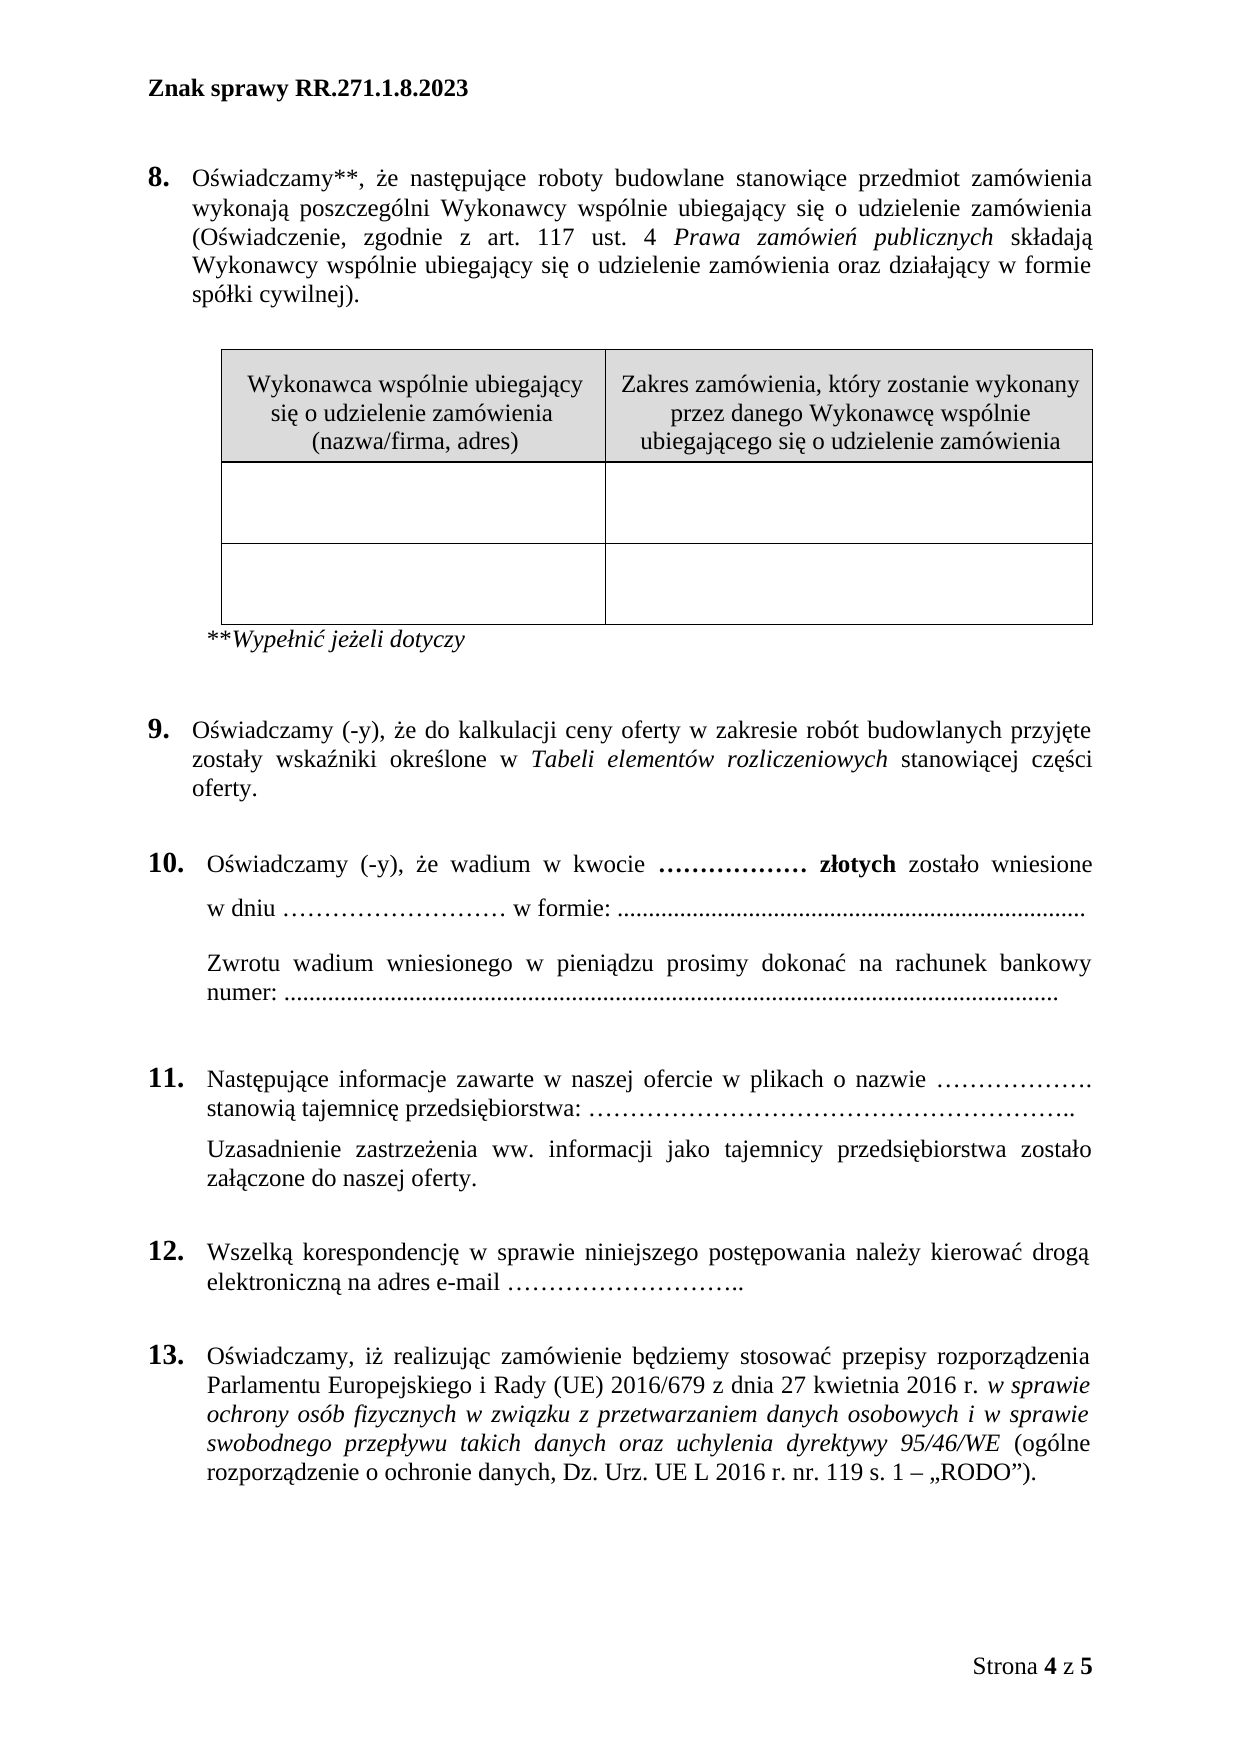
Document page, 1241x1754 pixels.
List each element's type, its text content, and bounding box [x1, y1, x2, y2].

table_cell [606, 544, 1092, 623]
list Oświadczamy**, że następujące roboty budowlane stanowiące przedmiot zamówienia wykonają poszczególni Wykonawcy wspólnie ubiegający się o udzielenie zamówienia (Oświadczenie, zgodnie z art. 117 ust. 4 Prawa zamówień publicznych składają Wykonawcy wspólnie ubiegający się o udzielenie zamówienia oraz działający w formie spółki cywilnej). [148, 159, 1093, 308]
list Oświadczamy, iż realizując zamówienie będziemy stosować przepisy rozporządzenia Parlamentu Europejskiego i Rady (UE) 2016/679 z dnia 27 kwietnia 2016 r. w sprawie ochrony osób fizycznych w związku z przetwarzaniem danych osobowych i w sprawie swobodnego przepływu takich danych oraz uchylenia dyrektywy 95/46/WE (ogólne rozporządzenie o ochronie danych, Dz. Urz. UE L 2016 r. nr. 119 s. 1 – „RODO”). [148, 1337, 1090, 1485]
table_header Wykonawca wspólnie ubiegający się o udzielenie zamówienia (nazwa/firma, adres) [222, 350, 605, 461]
table_header Zakres zamówienia, który zostanie wykonany przez danego Wykonawcę wspólnie ubiegającego się o udzielenie zamówienia [606, 350, 1092, 461]
list Oświadczamy (-y), że wadium w kwocie ……………… złotych zostało wniesione w dniu ……………………… w formie: ........................................................................... [148, 845, 1093, 922]
list Oświadczamy (-y), że do kalkulacji ceny oferty w zakresie robót budowlanych przyjęte zostały wskaźniki określone w Tabeli elementów rozliczeniowych stanowiącej części oferty. [148, 711, 1093, 802]
text **Wypełnić jeżeli dotyczy [148, 624, 1093, 653]
list Wszelką korespondencję w sprawie niniejszego postępowania należy kierować drogą elektroniczną na adres e-mail ……………………….. [148, 1233, 1090, 1296]
table_cell [222, 463, 605, 542]
list Zwrotu wadium wniesionego w pieniądzu prosimy dokonać na rachunek bankowy numer: ............................................................................................................................ [207, 948, 1093, 1006]
list Następujące informacje zawarte w naszej ofercie w plikach o nazwie ………………. stanowią tajemnicę przedsiębiorstwa: ………………………………………………….. [148, 1060, 1093, 1122]
table_cell [222, 544, 605, 623]
table_cell [606, 463, 1092, 542]
list Uzasadnienie zastrzeżenia ww. informacji jako tajemnicy przedsiębiorstwa zostało załączone do naszej oferty. [207, 1134, 1093, 1192]
